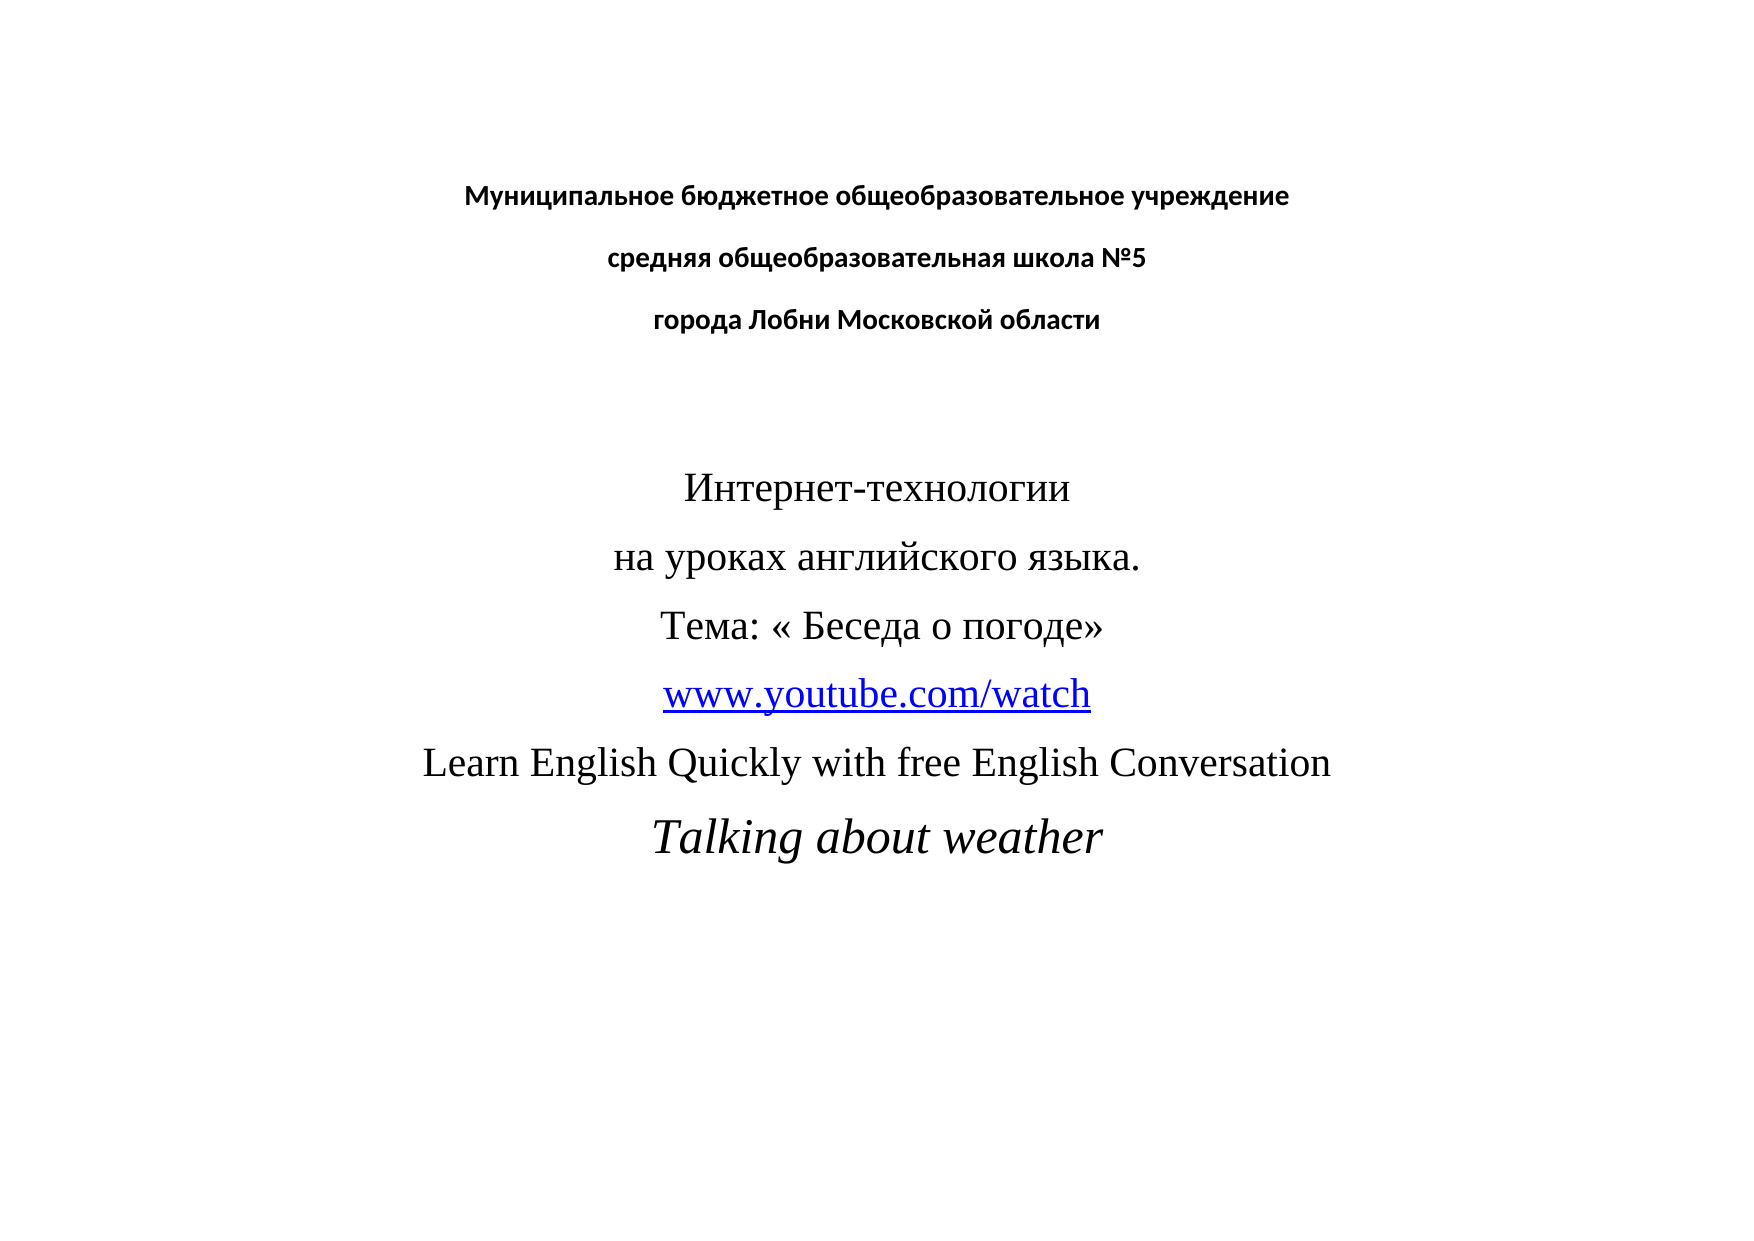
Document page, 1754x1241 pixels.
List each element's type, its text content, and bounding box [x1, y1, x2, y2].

text Тема: « Беседа о погоде» [118, 600, 1636, 648]
text Learn English Quickly with free English Conversation [118, 738, 1636, 786]
text www.youtube.com/watch [118, 669, 1636, 717]
text Talking about weather [118, 806, 1636, 864]
text на уроках английского языка. [118, 531, 1636, 579]
text средняя общеобразовательная школа №5 [118, 239, 1636, 274]
text Муниципальное бюджетное общеобразовательное учреждение [118, 177, 1636, 213]
text Интернет-технологии [118, 463, 1636, 511]
text города Лобни Московской области [118, 301, 1636, 336]
